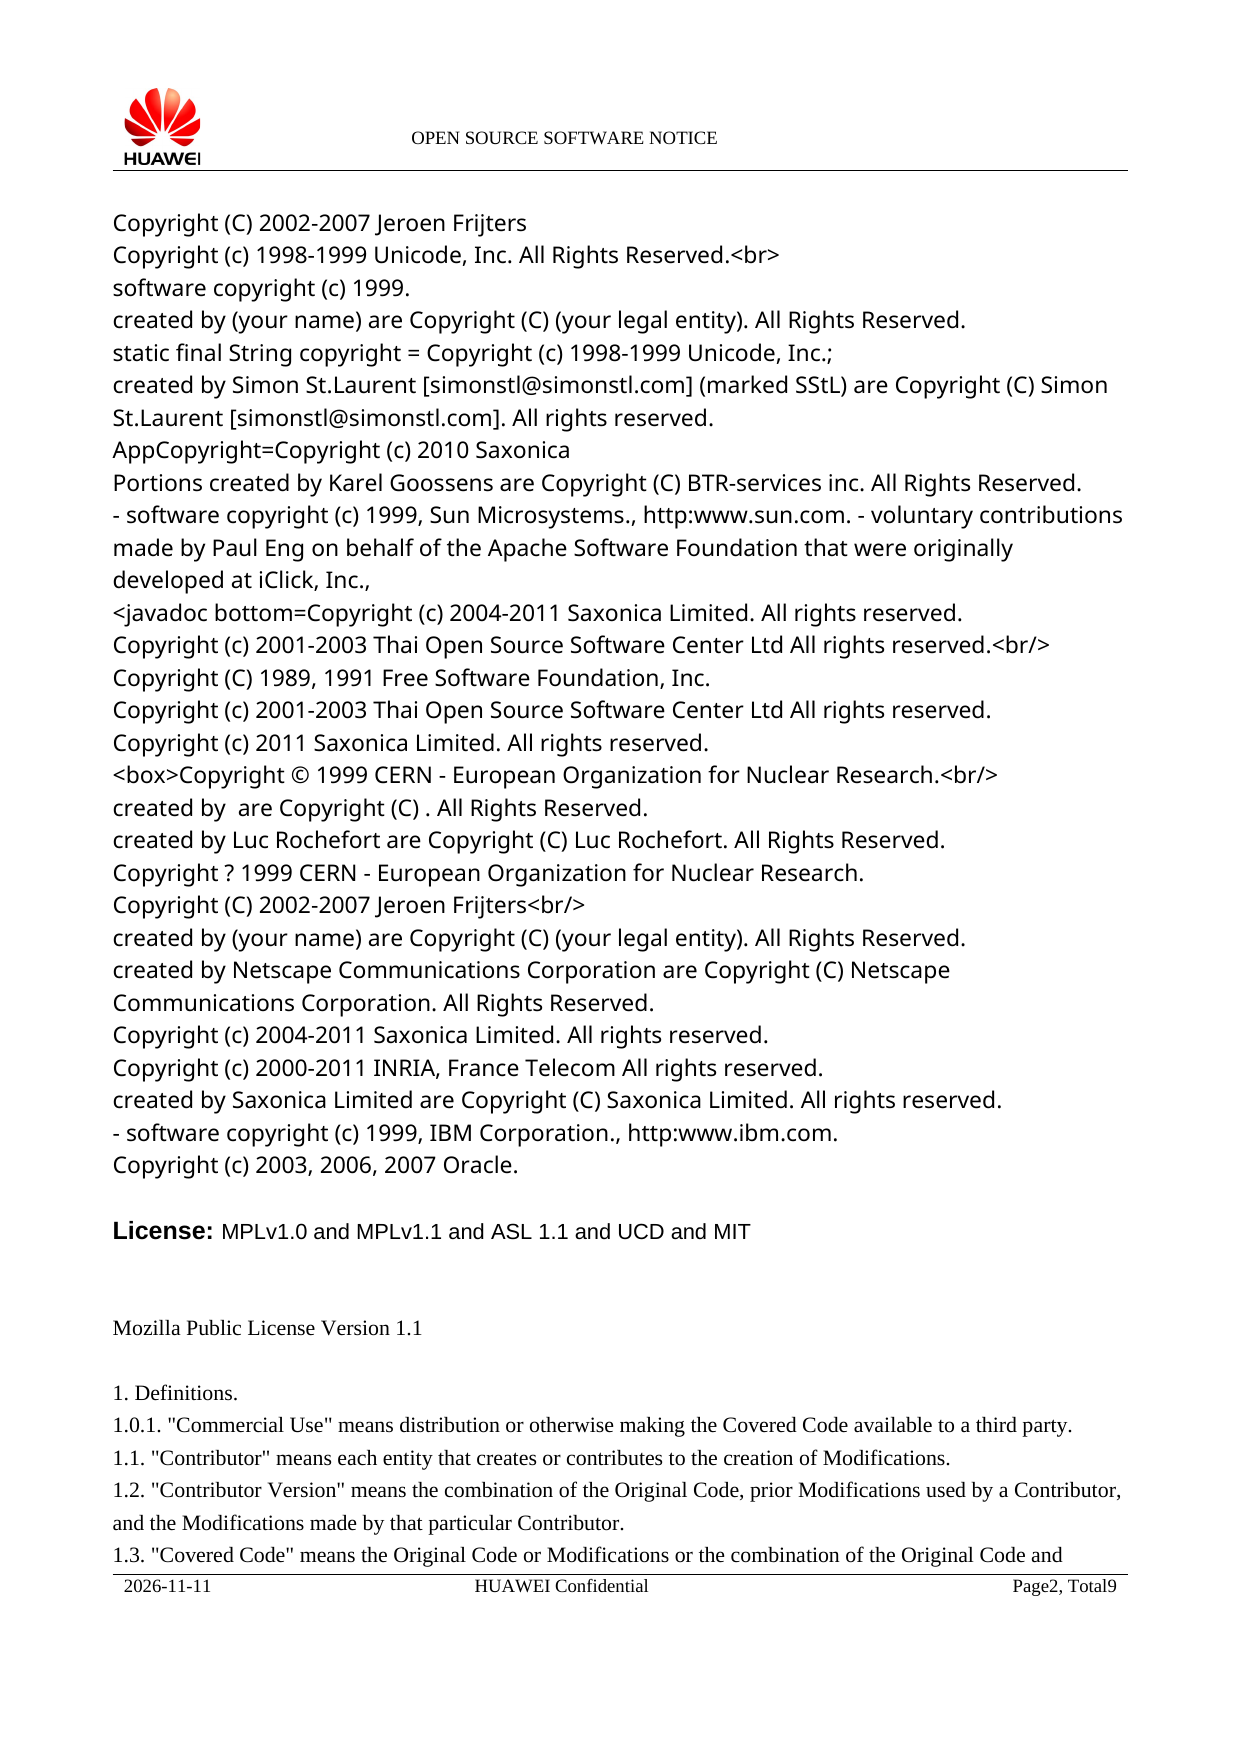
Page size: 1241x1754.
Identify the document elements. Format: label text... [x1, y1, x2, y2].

picture [124, 88, 201, 165]
text License: MPLv1.0 and MPLv1.1 and ASL 1.1 and UCD and MIT [112, 1214, 1128, 1246]
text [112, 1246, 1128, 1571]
